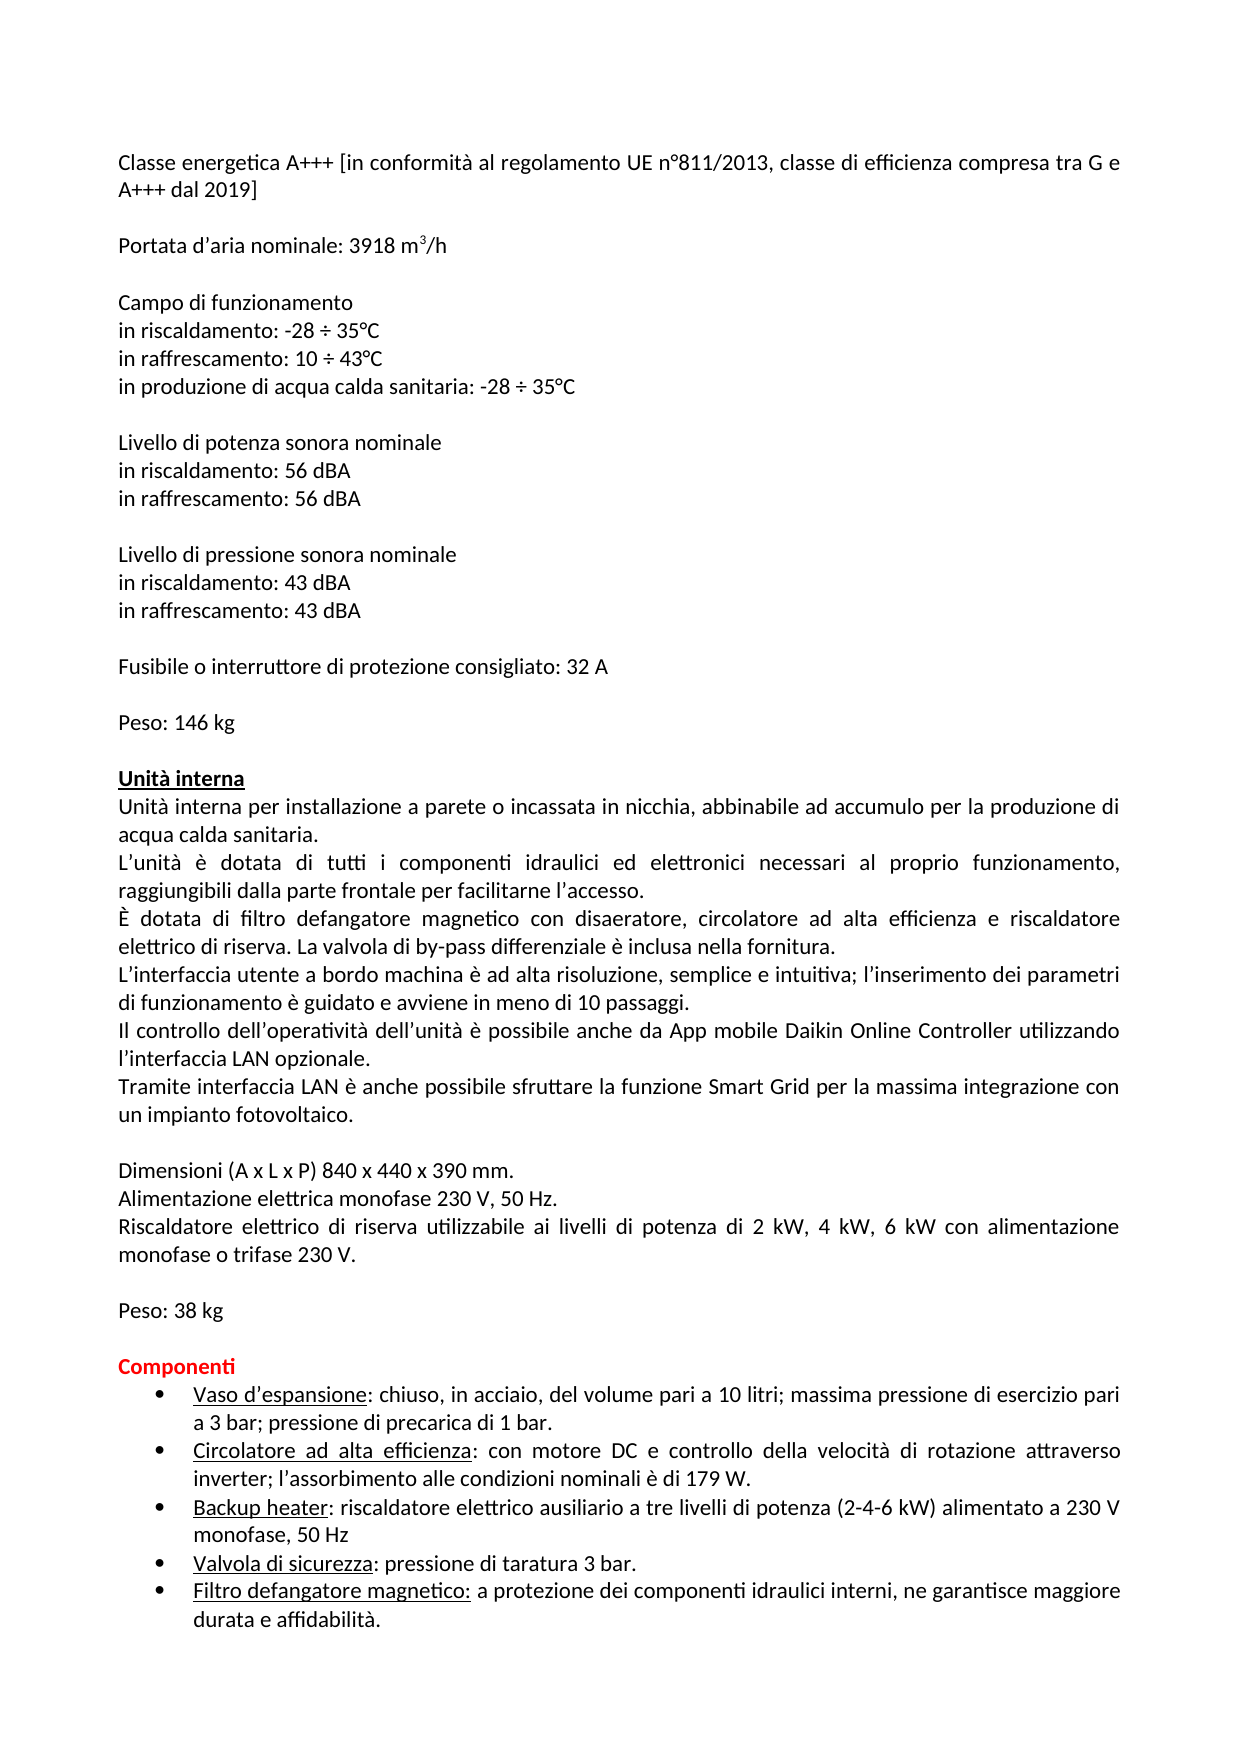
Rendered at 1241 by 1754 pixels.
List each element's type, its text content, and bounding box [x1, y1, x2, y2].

list Circolatore ad alta efficienza: con motore DC e controllo della velocità di rotazione attraverso inverter; l’assorbimento alle condizioni nominali è di 179 W. [156, 1437, 1122, 1493]
text in raffrescamento: 10 ÷ 43°C [118, 344, 1122, 372]
text L’interfaccia utente a bordo machina è ad alta risoluzione, semplice e intuitiva; l’inserimento dei parametri di funzionamento è guidato e avviene in meno di 10 passaggi. [118, 960, 1122, 1016]
list Valvola di sicurezza: pressione di taratura 3 bar. [156, 1549, 1122, 1577]
text in riscaldamento: 56 dBA [118, 456, 1122, 484]
text Dimensioni (A x L x P) 840 x 440 x 390 mm. [118, 1156, 1122, 1184]
text Livello di pressione sonora nominale [118, 540, 1122, 568]
text Classe energetica A+++ [in conformità al regolamento UE n°811/2013, classe di efficienza compresa tra G e A+++ dal 2019] [118, 148, 1122, 204]
text Riscaldatore elettrico di riserva utilizzabile ai livelli di potenza di 2 kW, 4 kW, 6 kW con alimentazione monofase o trifase 230 V. [118, 1212, 1122, 1268]
list Vaso d’espansione: chiuso, in acciaio, del volume pari a 10 litri; massima pressione di esercizio pari a 3 bar; pressione di precarica di 1 bar. [156, 1381, 1122, 1437]
text Peso: 38 kg [118, 1296, 1122, 1324]
text in riscaldamento: -28 ÷ 35°C [118, 316, 1122, 344]
text Componenti [118, 1352, 1122, 1381]
text in raffrescamento: 43 dBA [118, 596, 1122, 624]
text Portata d’aria nominale: 3918 m3/h [118, 232, 1122, 260]
text L’unità è dotata di tutti i componenti idraulici ed elettronici necessari al proprio funzionamento, raggiungibili dalla parte frontale per facilitarne l’accesso. [118, 848, 1122, 904]
text Unità interna [118, 764, 1122, 792]
text in riscaldamento: 43 dBA [118, 568, 1122, 596]
text in raffrescamento: 56 dBA [118, 484, 1122, 512]
text Tramite interfaccia LAN è anche possibile sfruttare la funzione Smart Grid per la massima integrazione con un impianto fotovoltaico. [118, 1072, 1122, 1128]
text Livello di potenza sonora nominale [118, 428, 1122, 456]
text Il controllo dell’operatività dell’unità è possibile anche da App mobile Daikin Online Controller utilizzando l’interfaccia LAN opzionale. [118, 1016, 1122, 1072]
text Unità interna per installazione a parete o incassata in nicchia, abbinabile ad accumulo per la produzione di acqua calda sanitaria. [118, 792, 1122, 848]
text È dotata di filtro defangatore magnetico con disaeratore, circolatore ad alta efficienza e riscaldatore elettrico di riserva. La valvola di by-pass differenziale è inclusa nella fornitura. [118, 904, 1122, 960]
text Fusibile o interruttore di protezione consigliato: 32 A [118, 652, 1122, 680]
text Campo di funzionamento [118, 288, 1122, 316]
list Backup heater: riscaldatore elettrico ausiliario a tre livelli di potenza (2-4-6 kW) alimentato a 230 V monofase, 50 Hz [156, 1493, 1122, 1549]
text Peso: 146 kg [118, 708, 1122, 736]
list Filtro defangatore magnetico: a protezione dei componenti idraulici interni, ne garantisce maggiore durata e affidabilità. [156, 1577, 1122, 1633]
text in produzione di acqua calda sanitaria: -28 ÷ 35°C [118, 372, 1122, 400]
text Alimentazione elettrica monofase 230 V, 50 Hz. [118, 1184, 1122, 1212]
